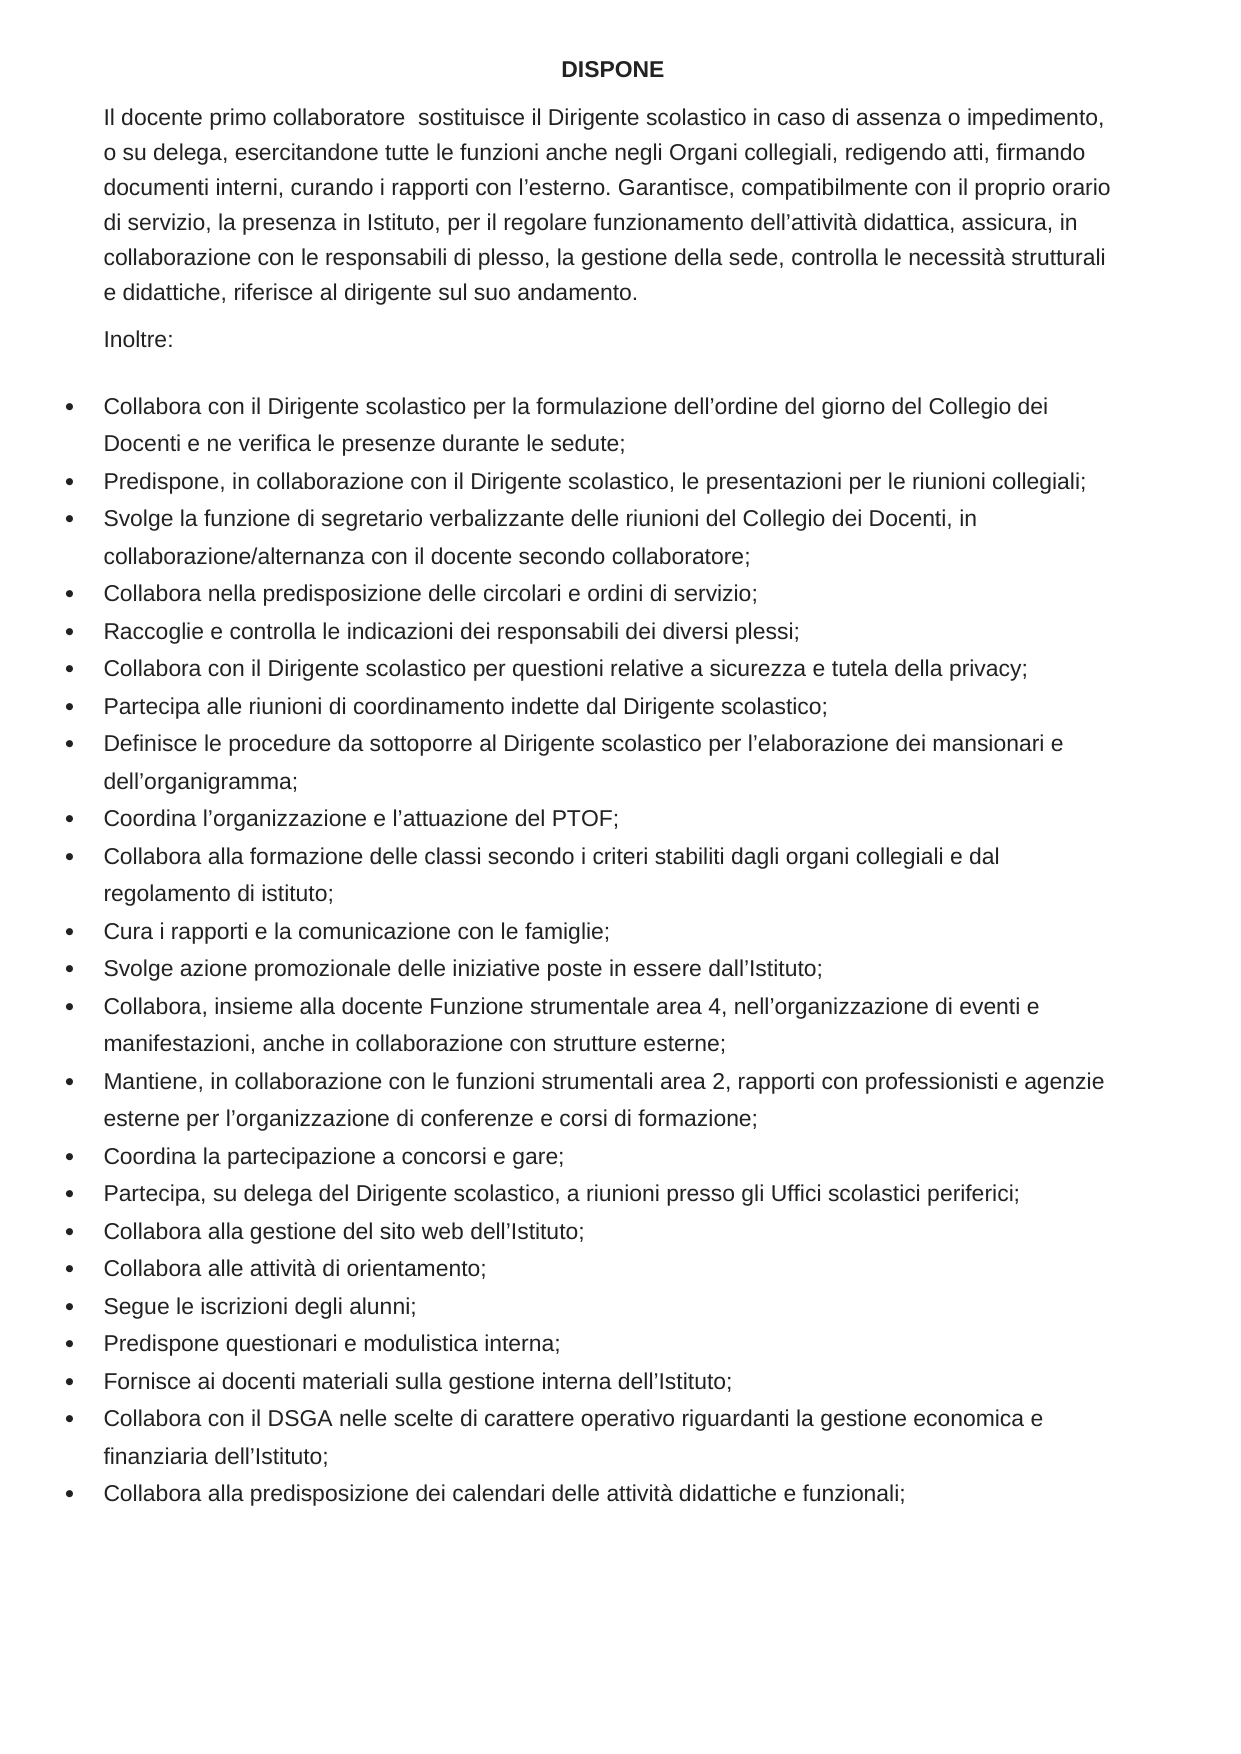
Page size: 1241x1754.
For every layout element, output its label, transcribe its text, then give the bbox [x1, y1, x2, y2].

list Collabora alla predisposizione dei calendari delle attività didattiche e funzionali; [66, 1469, 1122, 1507]
list Collabora con il DSGA nelle scelte di carattere operativo riguardanti la gestione economica e finanziaria dell’Istituto; [66, 1394, 1122, 1469]
list Partecipa alle riunioni di coordinamento indette dal Dirigente scolastico; [66, 682, 1122, 719]
text Il docente primo collaboratore sostituisce il Dirigente scolastico in caso di assenza o impedimento, o su delega, esercitandone tutte le funzioni anche negli Organi collegiali, redigendo atti, firmando documenti interni, curando i rapporti con l’esterno. Garantisce, compatibilmente con il proprio orario di servizio, la presenza in Istituto, per il regolare funzionamento dell’attività didattica, assicura, in collaborazione con le responsabili di plesso, la gestione della sede, controlla le necessità strutturali e didattiche, riferisce al dirigente sul suo andamento. [103, 95, 1122, 305]
list Predispone, in collaborazione con il Dirigente scolastico, le presentazioni per le riunioni collegiali; [66, 457, 1122, 494]
list Collabora con il Dirigente scolastico per questioni relative a sicurezza e tutela della privacy; [66, 644, 1122, 682]
list Collabora alla gestione del sito web dell’Istituto; [66, 1207, 1122, 1244]
list Cura i rapporti e la comunicazione con le famiglie; [66, 907, 1122, 944]
list Svolge azione promozionale delle iniziative poste in essere dall’Istituto; [66, 944, 1122, 982]
list Collabora, insieme alla docente Funzione strumentale area 4, nell’organizzazione di eventi e manifestazioni, anche in collaborazione con strutture esterne; [66, 982, 1122, 1057]
text DISPONE [103, 47, 1122, 82]
list Coordina la partecipazione a concorsi e gare; [66, 1132, 1122, 1169]
list Collabora alla formazione delle classi secondo i criteri stabiliti dagli organi collegiali e dal regolamento di istituto; [66, 832, 1122, 907]
list Collabora con il Dirigente scolastico per la formulazione dell’ordine del giorno del Collegio dei Docenti e ne verifica le presenze durante le sedute; [66, 382, 1122, 457]
list Svolge la funzione di segretario verbalizzante delle riunioni del Collegio dei Docenti, in collaborazione/alternanza con il docente secondo collaboratore; [66, 494, 1122, 569]
list Coordina l’organizzazione e l’attuazione del PTOF; [66, 794, 1122, 832]
list Predispone questionari e modulistica interna; [66, 1319, 1122, 1357]
list Definisce le procedure da sottoporre al Dirigente scolastico per l’elaborazione dei mansionari e dell’organigramma; [66, 719, 1122, 794]
list Mantiene, in collaborazione con le funzioni strumentali area 2, rapporti con professionisti e agenzie esterne per l’organizzazione di conferenze e corsi di formazione; [66, 1057, 1122, 1132]
list Collabora alle attività di orientamento; [66, 1244, 1122, 1282]
list Partecipa, su delega del Dirigente scolastico, a riunioni presso gli Uffici scolastici periferici; [66, 1169, 1122, 1207]
list Collabora nella predisposizione delle circolari e ordini di servizio; [66, 569, 1122, 607]
list Segue le iscrizioni degli alunni; [66, 1282, 1122, 1319]
text Inoltre: [103, 317, 1122, 352]
list Fornisce ai docenti materiali sulla gestione interna dell’Istituto; [66, 1357, 1122, 1394]
list Raccoglie e controlla le indicazioni dei responsabili dei diversi plessi; [66, 607, 1122, 644]
